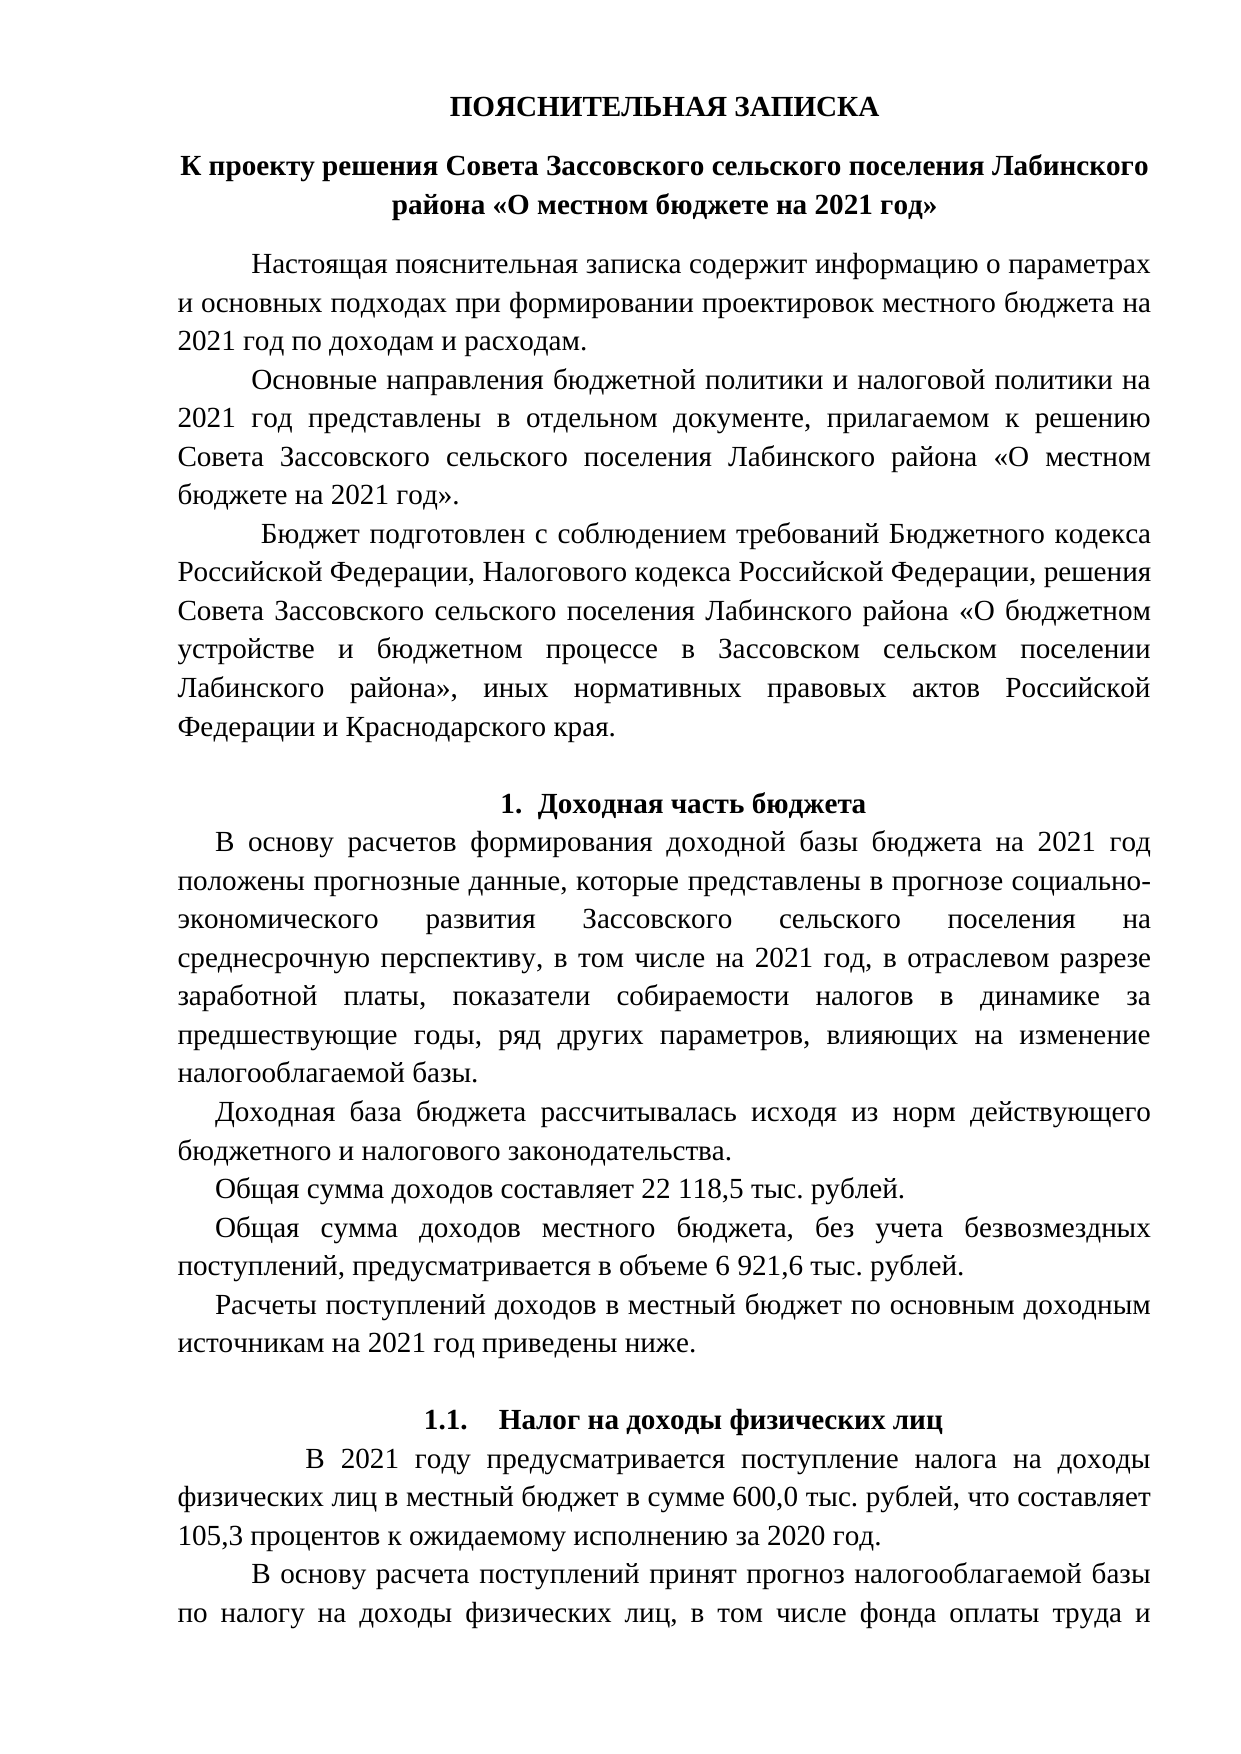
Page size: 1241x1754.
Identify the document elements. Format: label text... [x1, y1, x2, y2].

text Настоящая пояснительная записка содержит информацию о параметрах и основных подходах при формировании проектировок местного бюджета на 2021 год по доходам и расходам. [177, 246, 1152, 357]
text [177, 1557, 1152, 1629]
list Доходная часть бюджета [215, 786, 1152, 819]
text В основу расчетов формирования доходной базы бюджета на 2021 год положены прогнозные данные, которые представлены в прогнозе социально-экономического развития Зассовского сельского поселения на среднесрочную перспективу, в том числе на 2021 год, в отраслевом разрезе заработной платы, показатели собираемости налогов в динамике за предшествующие годы, ряд других параметров, влияющих на изменение налогооблагаемой базы. [177, 824, 1152, 1089]
text ПОЯСНИТЕЛЬНАЯ ЗАПИСКА [177, 89, 1152, 122]
text К проекту решения Совета Зассовского сельского поселения Лабинского района «О местном бюджете на 2021 год» [177, 148, 1152, 220]
text Общая сумма доходов составляет 22 118,5 тыс. рублей. [177, 1171, 1152, 1205]
text В 2021 году предусматривается поступление налога на доходы физических лиц в местный бюджет в сумме 600,0 тыс. рублей, что составляет 105,3 процентов к ожидаемому исполнению за 2020 год. [177, 1441, 1152, 1552]
text Общая сумма доходов местного бюджета, без учета безвозмездных поступлений, предусматривается в объеме 6 921,6 тыс. рублей. [177, 1210, 1152, 1282]
text Доходная база бюджета рассчитывалась исходя из норм действующего бюджетного и налогового законодательства. [177, 1094, 1152, 1166]
text Основные направления бюджетной политики и налоговой политики на 2021 год представлены в отдельном документе, прилагаемом к решению Совета Зассовского сельского поселения Лабинского района «О местном бюджете на 2021 год». [177, 362, 1152, 511]
text Бюджет подготовлен с соблюдением требований Бюджетного кодекса Российской Федерации, Налогового кодекса Российской Федерации, решения Совета Зассовского сельского поселения Лабинского района «О бюджетном устройстве и бюджетном процессе в Зассовском сельском поселении Лабинского района», иных нормативных правовых актов Российской Федерации и Краснодарского края. [177, 516, 1152, 742]
list Налог на доходы физических лиц [215, 1402, 1152, 1436]
text Расчеты поступлений доходов в местный бюджет по основным доходным источникам на 2021 год приведены ниже. [177, 1287, 1152, 1359]
